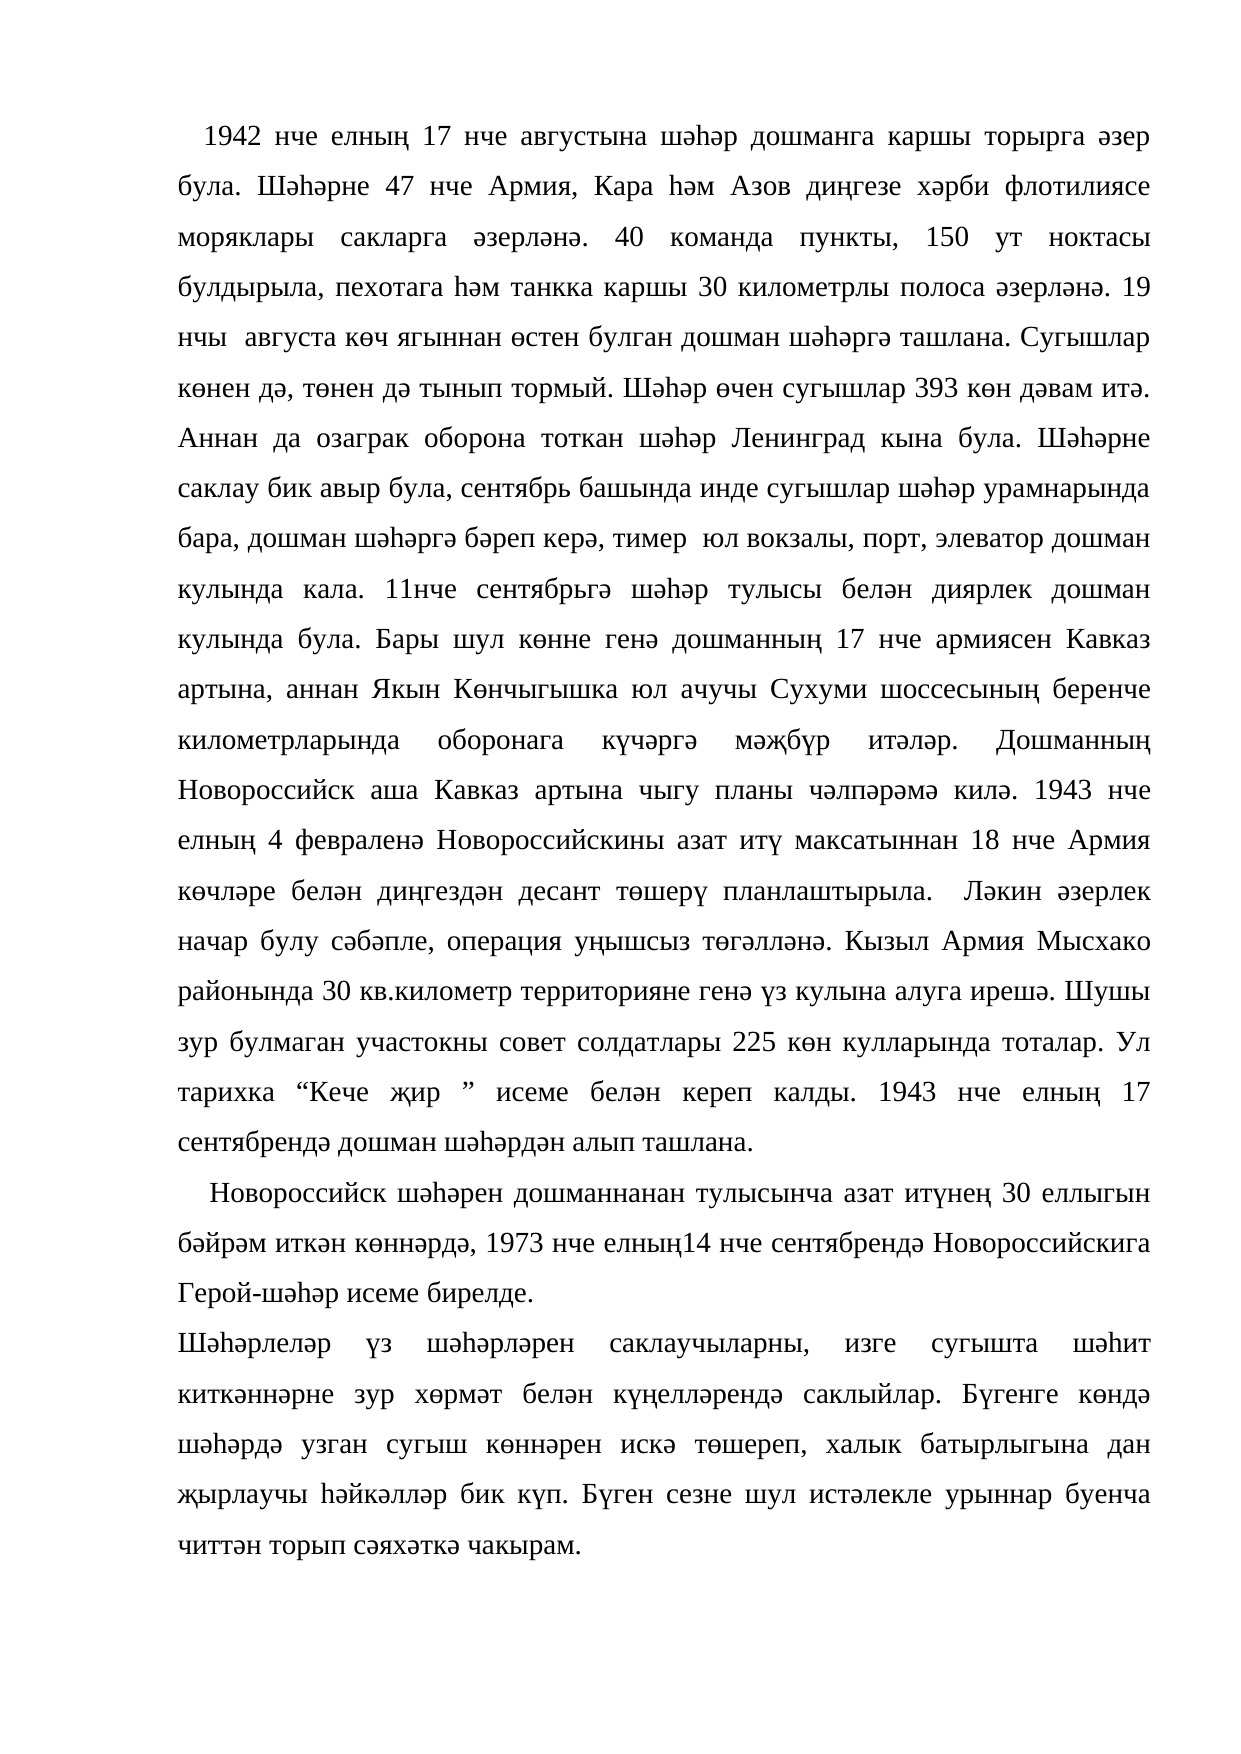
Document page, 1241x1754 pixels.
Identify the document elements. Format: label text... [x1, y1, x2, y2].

text 1942 нче елның 17 нче августына шәһәр дошманга каршы торырга әзер була. Шәһәрне 47 нче Армия, Кара һәм Азов диңгезе хәрби флотилиясе моряклары сакларга әзерләнә. 40 команда пункты, 150 ут ноктасы булдырыла, пехотага һәм танкка каршы 30 километрлы полоса әзерләнә. 19 нчы августа көч ягыннан өстен булган дошман шәһәргә ташлана. Сугышлар көнен дә, төнен дә тынып тормый. Шәһәр өчен сугышлар 393 көн дәвам итә. Аннан да озаграк оборона тоткан шәһәр Ленинград кына була. Шәһәрне саклау бик авыр була, сентябрь башында инде сугышлар шәһәр урамнарында бара, дошман шәһәргә бәреп керә, тимер юл вокзалы, порт, элеватор дошман кулында кала. 11нче сентябрьгә шәһәр тулысы белән диярлек дошман кулында була. Бары шул көнне генә дошманның 17 нче армиясен Кавказ артына, аннан Якын Көнчыгышка юл ачучы Сухуми шоссесының беренче километрларында оборонага күчәргә мәҗбүр итәләр. Дошманның Новороссийск аша Кавказ артына чыгу планы чәлпәрәмә килә. 1943 нче елның 4 февраленә Новороссийскины азат итү максатыннан 18 нче Армия көчләре белән диңгездән десант төшерү планлаштырыла. Ләкин әзерлек начар булу сәбәпле, операция уңышсыз төгәлләнә. Кызыл Армия Мысхако районында 30 кв.километр территорияне генә үз кулына алуга ирешә. Шушы зур булмаган участокны совет солдатлары 225 көн кулларында тоталар. Ул тарихка “Кече җир ” исеме белән кереп калды. 1943 нче елның 17 сентябрендә дошман шәһәрдән алып ташлана. [177, 118, 1152, 1158]
text Новороссийск шәһәрен дошманнанан тулысынча азат итүнең 30 еллыгын бәйрәм иткән көннәрдә, 1973 нче елның14 нче сентябрендә Новороссийскига Герой-шәһәр исеме бирелде. [177, 1175, 1152, 1309]
text Шәһәрлеләр үз шәһәрләрен саклаучыларны, изге сугышта шәһит киткәннәрне зур хөрмәт белән күңелләрендә саклыйлар. Бүгенге көндә шәһәрдә узган сугыш көннәрен искә төшереп, халык батырлыгына дан җырлаучы һәйкәлләр бик күп. Бүген сезне шул истәлекле урыннар буенча читтән торып сәяхәткә чакырам. [177, 1326, 1152, 1560]
